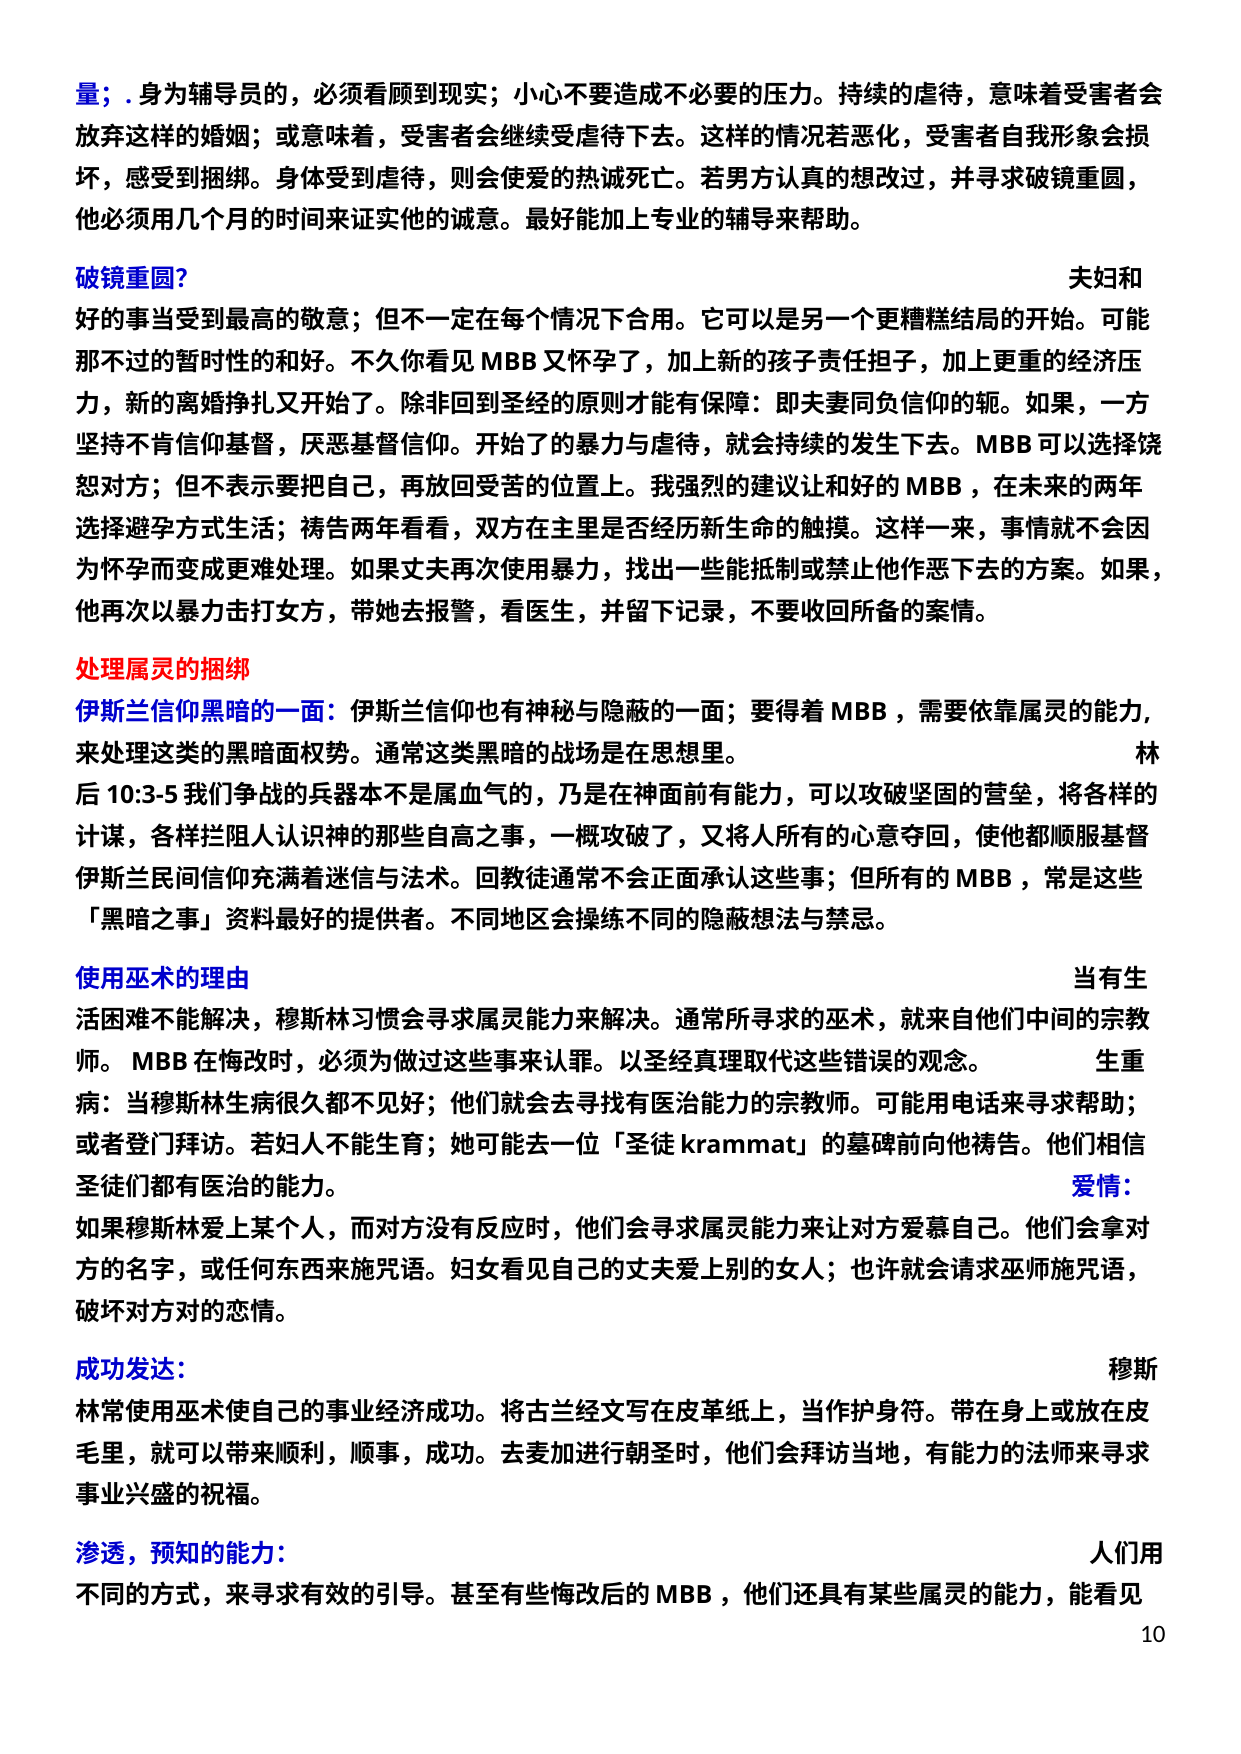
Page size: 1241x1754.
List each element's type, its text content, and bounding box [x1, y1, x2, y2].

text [75, 75, 1165, 236]
text 处理属灵的捆绑 伊斯兰信仰黑暗的一面：伊斯兰信仰也有神秘与隐蔽的一面；要得着MBB ，需要依靠属灵的能力, 来处理这类的黑暗面权势。通常这类黑暗的战场是在思想里。 林后 10:3-5我们争战的兵器本不是属血气的，乃是在神面前有能力，可以攻破坚固的营垒，将各样的计谋，各样拦阻人认识神的那些自高之事，一概攻破了，又将人所有的心意夺回，使他都顺服基督伊斯兰民间信仰充满着迷信与法术。回教徒通常不会正面承认这些事；但所有的MBB ，常是这些「黑暗之事」资料最好的提供者。不同地区会操练不同的隐蔽想法与禁忌。 [75, 650, 1165, 936]
text 使用巫术的理由 当有生活困难不能解决，穆斯林习惯会寻求属灵能力来解决。通常所寻求的巫术，就来自他们中间的宗教师。 MBB在悔改时，必须为做过这些事来认罪。以圣经真理取代这些错误的观念。 生重病：当穆斯林生病很久都不见好；他们就会去寻找有医治能力的宗教师。可能用电话来寻求帮助；或者登门拜访。若妇人不能生育；她可能去一位「圣徒krammat」的墓碑前向他祷告。他们相信圣徒们都有医治的能力。 爱情：如果穆斯林爱上某个人，而对方没有反应时，他们会寻求属灵能力来让对方爱慕自己。他们会拿对方的名字，或任何东西来施咒语。妇女看见自己的丈夫爱上别的女人；也许就会请求巫师施咒语，破坏对方对的恋情。 [75, 958, 1165, 1328]
text 破镜重圆？ 夫妇和好的事当受到最高的敬意；但不一定在每个情况下合用。它可以是另一个更糟糕结局的开始。可能那不过的暂时性的和好。不久你看见MBB又怀孕了，加上新的孩子责任担子，加上更重的经济压力，新的离婚挣扎又开始了。除非回到圣经的原则才能有保障：即夫妻同负信仰的轭。如果，一方坚持不肯信仰基督，厌恶基督信仰。开始了的暴力与虐待，就会持续的发生下去。MBB可以选择饶恕对方；但不表示要把自己，再放回受苦的位置上。我强烈的建议让和好的MBB ，在未来的两年选择避孕方式生活；祷告两年看看，双方在主里是否经历新生命的触摸。这样一来，事情就不会因为怀孕而变成更难处理。如果丈夫再次使用暴力，找出一些能抵制或禁止他作恶下去的方案。如果，他再次以暴力击打女方，带她去报警，看医生，并留下记录，不要收回所备的案情。 [75, 258, 1165, 628]
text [75, 1533, 1165, 1611]
text 成功发达： 穆斯林常使用巫术使自己的事业经济成功。将古兰经文写在皮革纸上，当作护身符。带在身上或放在皮毛里，就可以带来顺利，顺事，成功。去麦加进行朝圣时，他们会拜访当地，有能力的法师来寻求事业兴盛的祝福。 [75, 1350, 1165, 1511]
